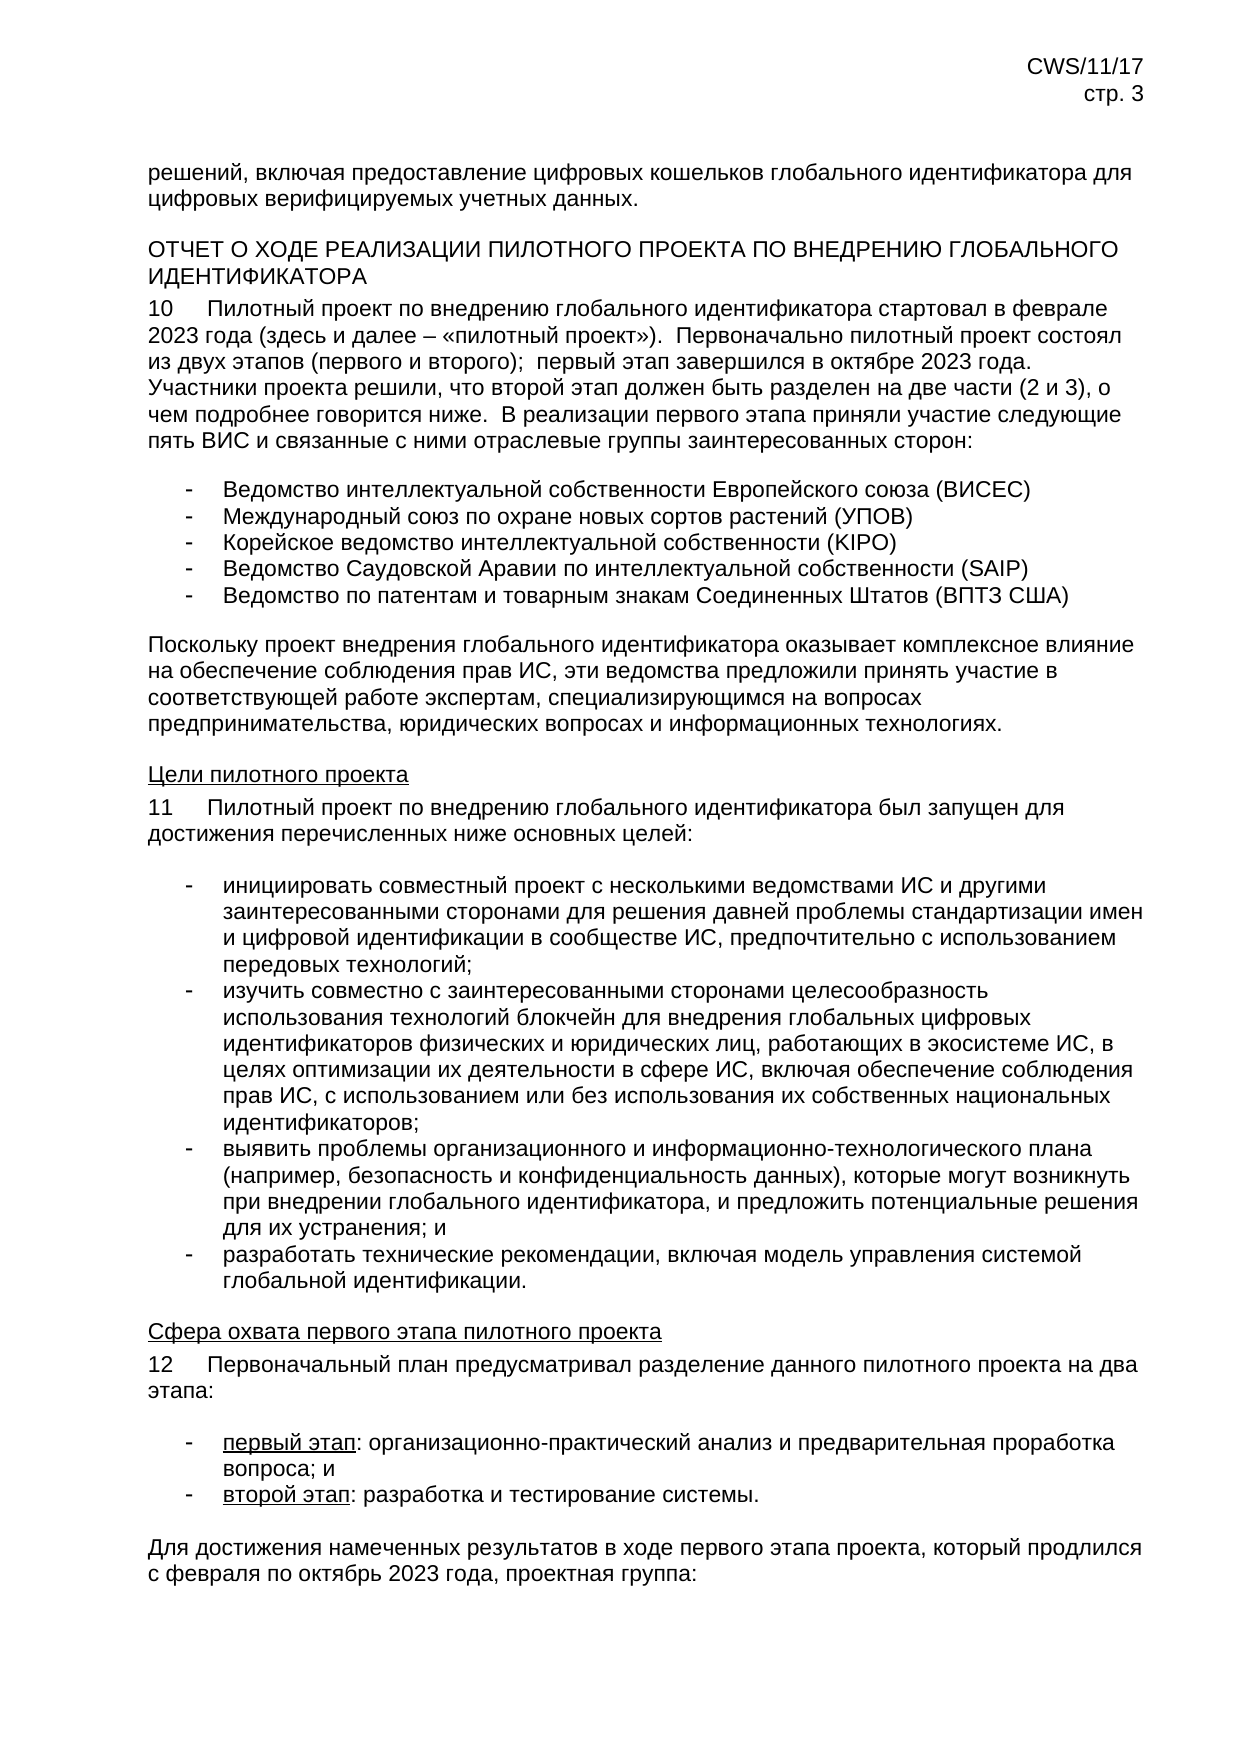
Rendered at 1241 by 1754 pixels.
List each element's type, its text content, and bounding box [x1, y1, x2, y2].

list Международный союз по охране новых сортов растений (УПОВ) [185, 503, 1144, 529]
list инициировать совместный проект с несколькими ведомствами ИС и другими заинтересованными сторонами для решения давней проблемы стандартизации имен и цифровой идентификации в сообществе ИС, предпочтительно с использованием передовых технологий; [185, 872, 1144, 977]
list Ведомство по патентам и товарным знакам Соединенных Штатов (ВПТЗ США) [185, 582, 1144, 608]
subtitle Цели пилотного проекта [148, 761, 1144, 788]
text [148, 158, 1144, 211]
text Для достижения намеченных результатов в ходе первого этапа проекта, который продлился с февраля по октябрь 2023 года, проектная группа: [148, 1534, 1144, 1587]
list Ведомство интеллектуальной собственности Европейского союза (ВИСЕС) [185, 476, 1144, 503]
subtitle ОТЧЕТ О ХОДЕ РЕАЛИЗАЦИИ ПИЛОТНОГО ПРОЕКТА ПО ВНЕДРЕНИЮ ГЛОБАЛЬНОГО ИДЕНТИФИКАТОРА [148, 236, 1144, 289]
text Пилотный проект по внедрению глобального идентификатора стартовал в феврале 2023 года (здесь и далее – «пилотный проект»). Первоначально пилотный проект состоял из двух этапов (первого и второго); первый этап завершился в октябре 2023 года. Участники проекта решили, что второй этап должен быть разделен на две части (2 и 3), о чем подробнее говорится ниже. В реализации первого этапа приняли участие следующие пять ВИС и связанные с ними отраслевые группы заинтересованных сторон: [148, 295, 1144, 453]
list первый этап: организационно-практический анализ и предварительная проработка вопроса; и [185, 1429, 1144, 1481]
text Поскольку проект внедрения глобального идентификатора оказывает комплексное влияние на обеспечение соблюдения прав ИС, эти ведомства предложили принять участие в соответствующей работе экспертам, специализирующимся на вопросах предпринимательства, юридических вопросах и информационных технологиях. [148, 631, 1144, 736]
text Первоначальный план предусматривал разделение данного пилотного проекта на два этапа: [148, 1351, 1144, 1404]
list второй этап: разработка и тестирование системы. [185, 1481, 1144, 1508]
list разработать технические рекомендации, включая модель управления системой глобальной идентификации. [185, 1241, 1144, 1293]
text Пилотный проект по внедрению глобального идентификатора был запущен для достижения перечисленных ниже основных целей: [148, 794, 1144, 847]
list выявить проблемы организационного и информационно-технологического плана (например, безопасность и конфиденциальность данных), которые могут возникнуть при внедрении глобального идентификатора, и предложить потенциальные решения для их устранения; и [185, 1135, 1144, 1241]
list изучить совместно с заинтересованными сторонами целесообразность использования технологий блокчейн для внедрения глобальных цифровых идентификаторов физических и юридических лиц, работающих в экосистеме ИС, в целях оптимизации их деятельности в сфере ИС, включая обеспечение соблюдения прав ИС, с использованием или без использования их собственных национальных идентификаторов; [185, 977, 1144, 1135]
list Ведомство Саудовской Аравии по интеллектуальной собственности (SAIP) [185, 555, 1144, 582]
list Корейское ведомство интеллектуальной собственности (KIPO) [185, 529, 1144, 555]
subtitle Сфера охвата первого этапа пилотного проекта [148, 1318, 1144, 1345]
